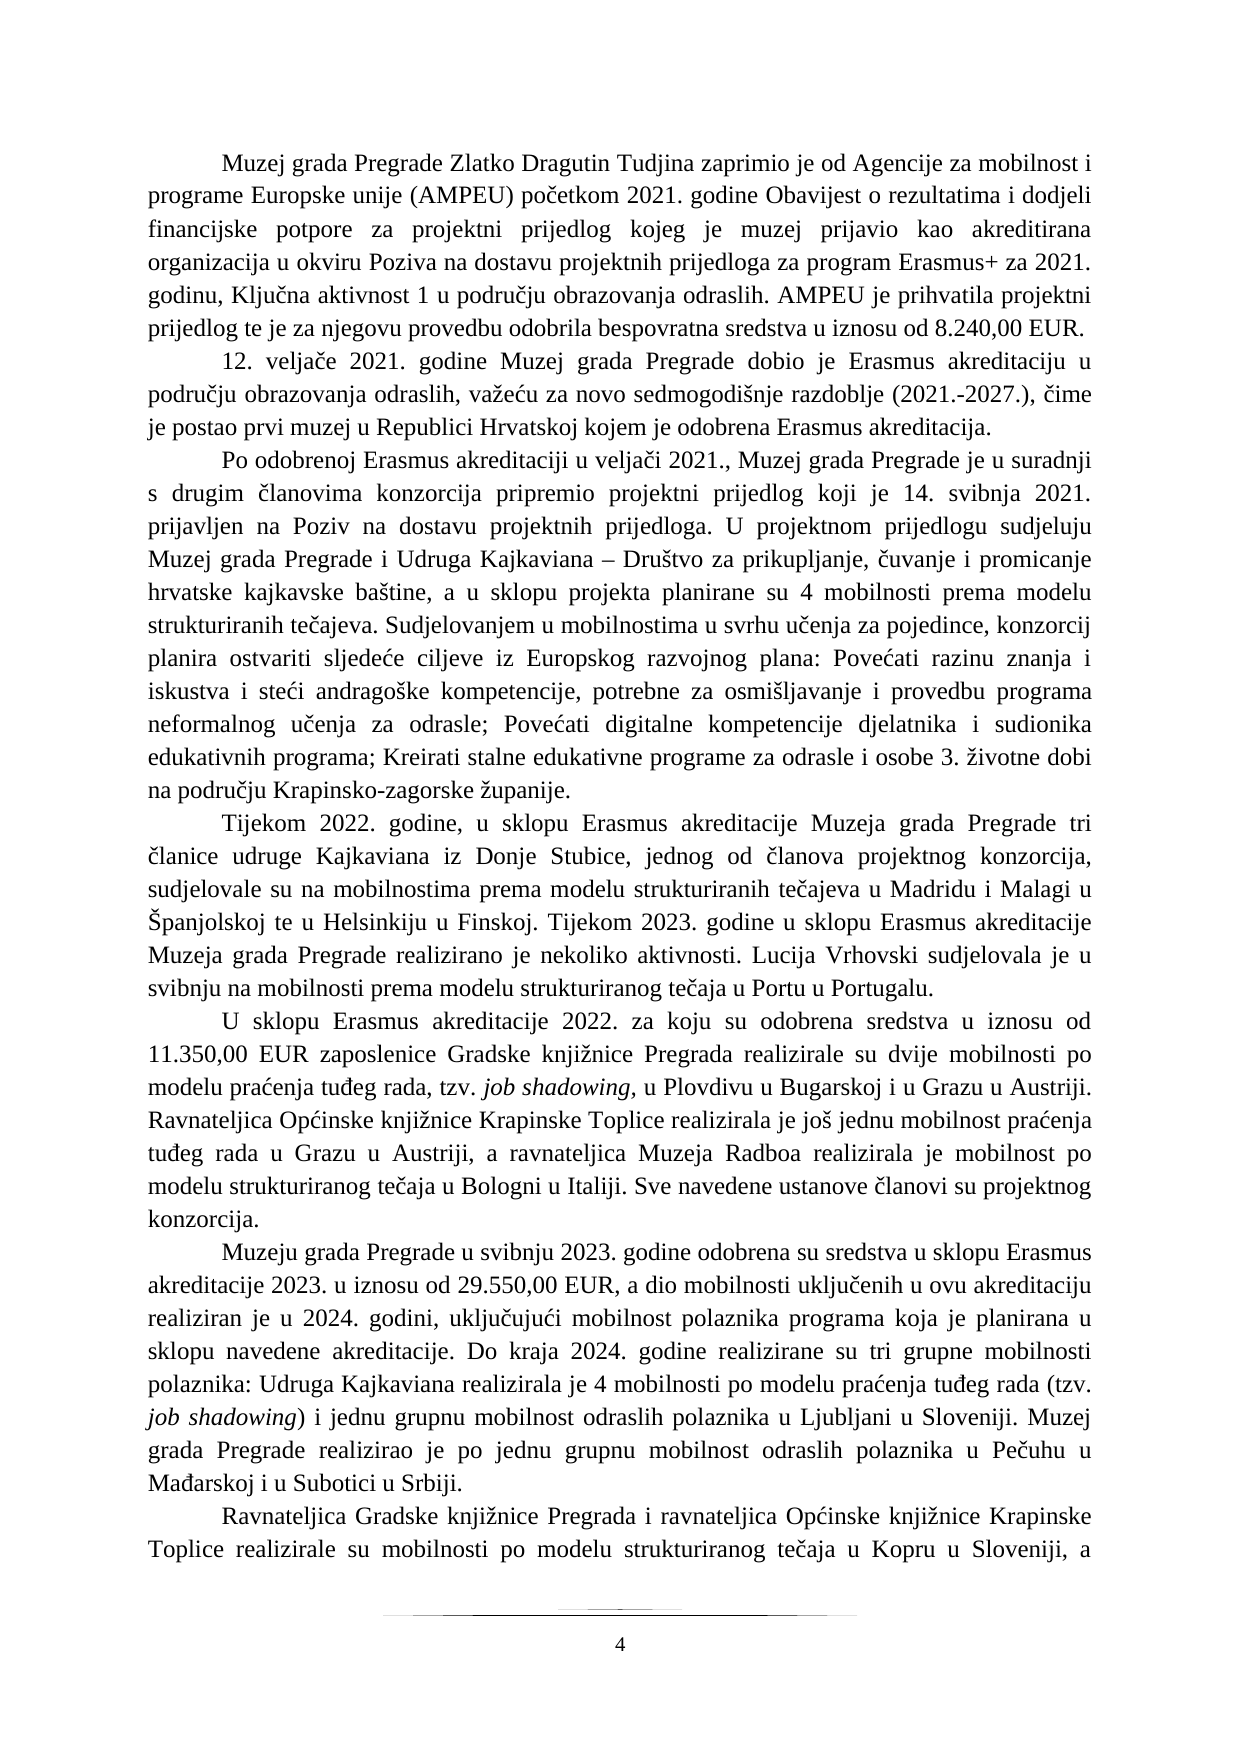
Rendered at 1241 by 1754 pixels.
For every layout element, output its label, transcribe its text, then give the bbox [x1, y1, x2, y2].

text Muzeju grada Pregrade u svibnju 2023. godine odobrena su sredstva u sklopu Erasmus akreditacije 2023. u iznosu od 29.550,00 EUR, a dio mobilnosti uključenih u ovu akreditaciju realiziran je u 2024. godini, uključujući mobilnost polaznika programa koja je planirana u sklopu navedene akreditacije. Do kraja 2024. godine realizirane su tri grupne mobilnosti polaznika: Udruga Kajkaviana realizirala je 4 mobilnosti po modelu praćenja tuđeg rada (tzv. job shadowing) i jednu grupnu mobilnost odraslih polaznika u Ljubljani u Sloveniji. Muzej grada Pregrade realizirao je po jednu grupnu mobilnost odraslih polaznika u Pečuhu u Mađarskoj i u Subotici u Srbiji. [148, 1237, 1093, 1497]
text Tijekom 2022. godine, u sklopu Erasmus akreditacije Muzeja grada Pregrade tri članice udruge Kajkaviana iz Donje Stubice, jednog od članova projektnog konzorcija, sudjelovale su na mobilnostima prema modelu strukturiranih tečajeva u Madridu i Malagi u Španjolskoj te u Helsinkiju u Finskoj. Tijekom 2023. godine u sklopu Erasmus akreditacije Muzeja grada Pregrade realizirano je nekoliko aktivnosti. Lucija Vrhovski sudjelovala je u svibnju na mobilnosti prema modelu strukturiranog tečaja u Portu u Portugalu. [148, 808, 1093, 1002]
text U sklopu Erasmus akreditacije 2022. za koju su odobrena sredstva u iznosu od 11.350,00 EUR zaposlenice Gradske knjižnice Pregrada realizirale su dvije mobilnosti po modelu praćenja tuđeg rada, tzv. job shadowing, u Plovdivu u Bugarskoj i u Grazu u Austriji. Ravnateljica Općinske knjižnice Krapinske Toplice realizirala je još jednu mobilnost praćenja tuđeg rada u Grazu u Austriji, a ravnateljica Muzeja Radboa realizirala je mobilnost po modelu strukturiranog tečaja u Bologni u Italiji. Sve navedene ustanove članovi su projektnog konzorcija. [148, 1006, 1093, 1233]
text 12. veljače 2021. godine Muzej grada Pregrade dobio je Erasmus akreditaciju u području obrazovanja odraslih, važeću za novo sedmogodišnje razdoblje (2021.-2027.), čime je postao prvi muzej u Republici Hrvatskoj kojem je odobrena Erasmus akreditacija. [148, 346, 1093, 441]
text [148, 1501, 1093, 1563]
text Po odobrenoj Erasmus akreditaciji u veljači 2021., Muzej grada Pregrade je u suradnji s drugim članovima konzorcija pripremio projektni prijedlog koji je 14. svibnja 2021. prijavljen na Poziv na dostavu projektnih prijedloga. U projektnom prijedlogu sudjeluju Muzej grada Pregrade i Udruga Kajkaviana – Društvo za prikupljanje, čuvanje i promicanje hrvatske kajkavske baštine, a u sklopu projekta planirane su 4 mobilnosti prema modelu strukturiranih tečajeva. Sudjelovanjem u mobilnostima u svrhu učenja za pojedince, konzorcij planira ostvariti sljedeće ciljeve iz Europskog razvojnog plana: Povećati razinu znanja i iskustva i steći andragoške kompetencije, potrebne za osmišljavanje i provedbu programa neformalnog učenja za odrasle; Povećati digitalne kompetencije djelatnika i sudionika edukativnih programa; Kreirati stalne edukativne programe za odrasle i osobe 3. životne dobi na području Krapinsko-zagorske županije. [148, 445, 1093, 804]
text Muzej grada Pregrade Zlatko Dragutin Tudjina zaprimio je od Agencije za mobilnost i programe Europske unije (AMPEU) početkom 2021. godine Obavijest o rezultatima i dodjeli financijske potpore za projektni prijedlog kojeg je muzej prijavio kao akreditirana organizacija u okviru Poziva na dostavu projektnih prijedloga za program Erasmus+ za 2021. godinu, Ključna aktivnost 1 u području obrazovanja odraslih. AMPEU je prihvatila projektni prijedlog te je za njegovu provedbu odobrila bespovratna sredstva u iznosu od 8.240,00 EUR. [148, 148, 1093, 341]
